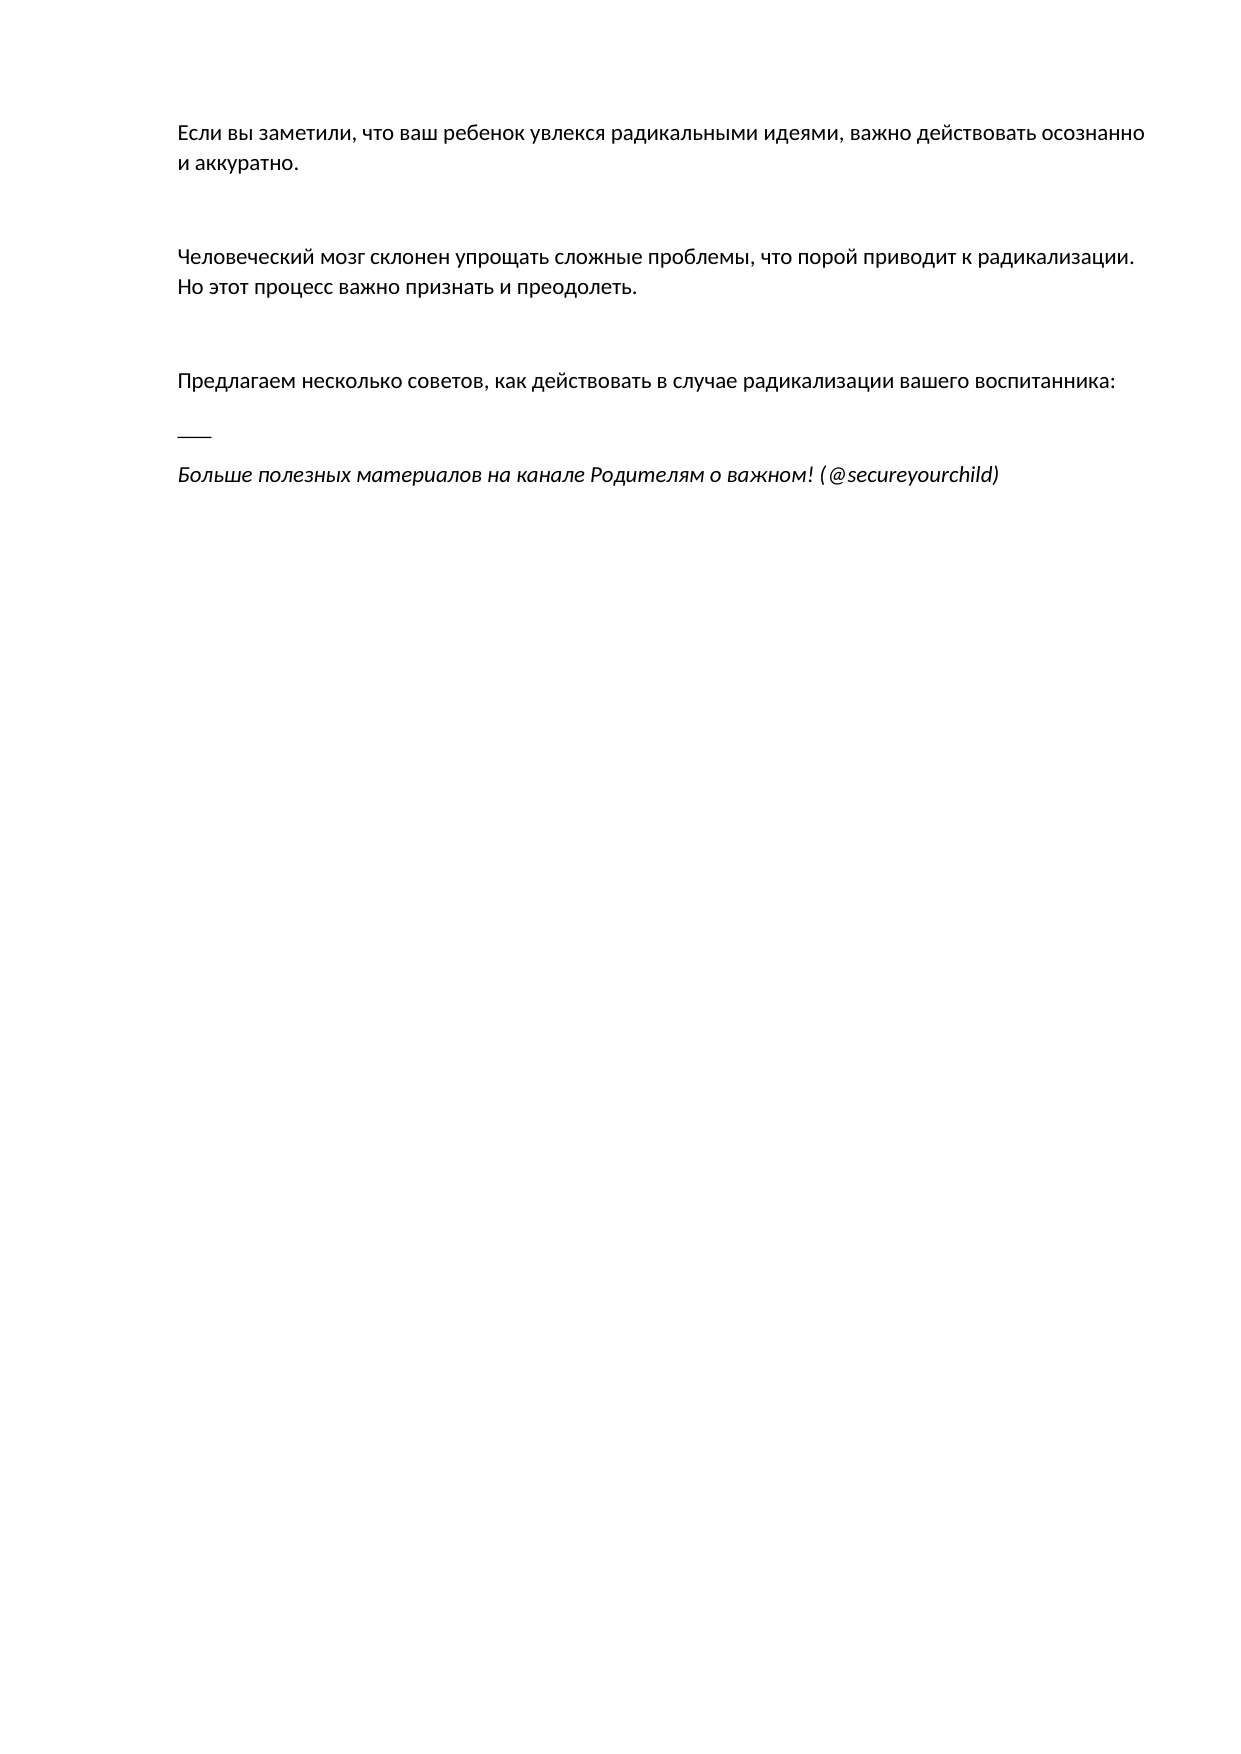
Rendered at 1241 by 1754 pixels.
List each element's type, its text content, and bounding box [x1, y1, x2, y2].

text Если вы заметили, что ваш ребенок увлекся радикальными идеями, важно действовать осознанно и аккуратно. [177, 118, 1152, 176]
text Предлагаем несколько советов, как действовать в случае радикализации вашего воспитанника: [177, 366, 1152, 394]
text Человеческий мозг склонен упрощать сложные проблемы, что порой приводит к радикализации. Но этот процесс важно признать и преодолеть. [177, 242, 1152, 300]
text ___ [177, 413, 1152, 441]
text Больше полезных материалов на канале Родителям о важном! (@secureyourchild) [177, 460, 1152, 488]
